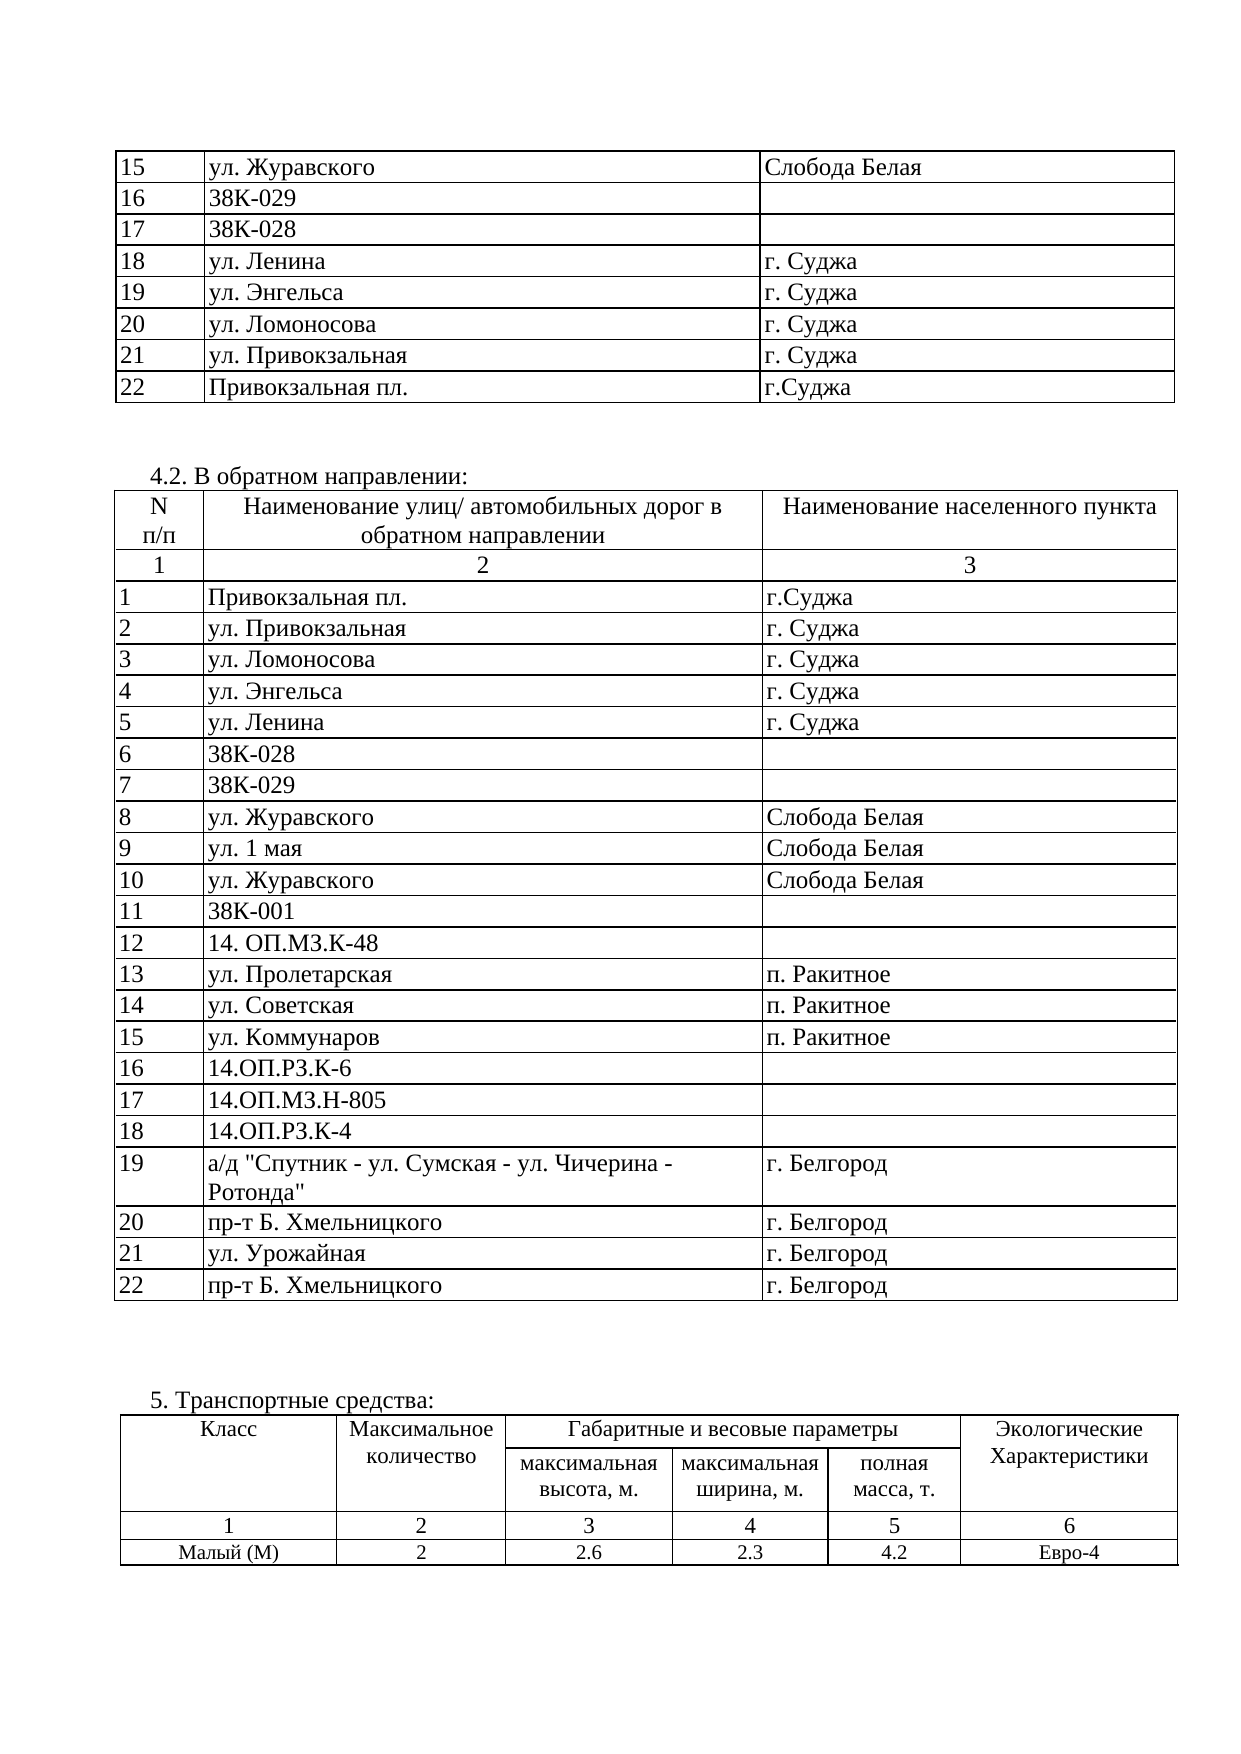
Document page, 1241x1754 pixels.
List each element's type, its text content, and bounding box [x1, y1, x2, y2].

table_cell 5 [115, 707, 203, 737]
table_cell г. Суджа [763, 643, 1177, 674]
table_cell Слобода Белая [763, 800, 1177, 832]
table_cell 1 [115, 581, 203, 611]
table_cell п. Ракитное [763, 989, 1177, 1020]
table_cell ул. Урожайная [204, 1238, 762, 1268]
table_cell г. Белгород [763, 1237, 1177, 1268]
table_cell 2.6 [506, 1540, 672, 1564]
table_cell [763, 1115, 1177, 1146]
table_cell пр-т Б. Хмельницкого [204, 1207, 762, 1237]
table_cell [763, 895, 1177, 926]
table_cell Слобода Белая [763, 832, 1177, 863]
table_cell 17 [117, 215, 204, 244]
table_cell 6 [115, 738, 203, 769]
table_cell 2 [115, 613, 203, 643]
table_cell 19 [115, 1147, 203, 1205]
table_cell 3 [115, 644, 203, 674]
table_cell 19 [117, 277, 204, 307]
table_cell 11 [115, 896, 203, 926]
table_cell 14.ОП.МЗ.Н-805 [204, 1085, 762, 1115]
table_cell г. Суджа [761, 340, 1174, 370]
table_cell 17 [115, 1084, 203, 1115]
table_cell 3 [763, 549, 1177, 580]
table_cell 18 [115, 1116, 203, 1146]
table_cell Привокзальная пл. [205, 372, 759, 402]
table_cell 5 [829, 1512, 960, 1538]
table_cell а/д "Спутник - ул. Сумская - ул. Чичерина - Ротонда" [204, 1148, 762, 1205]
table_cell г. Суджа [763, 674, 1177, 706]
table_cell [763, 1052, 1177, 1083]
table_cell 38К-028 [205, 215, 759, 244]
table_header Габаритные и весовые параметры [506, 1416, 960, 1447]
table_cell ул. Энгельса [205, 277, 759, 307]
table_cell г.Суджа [761, 372, 1174, 402]
table_cell Слобода Белая [761, 152, 1174, 181]
table_cell ул. Ленина [205, 246, 759, 276]
table_cell ул. Журавского [204, 865, 762, 894]
table_cell Малый (М) [121, 1540, 336, 1564]
table_cell г. Суджа [761, 246, 1174, 276]
table_cell 4 [673, 1512, 827, 1538]
table_cell Привокзальная пл. [204, 582, 762, 611]
table_cell ул. Ломоносова [204, 645, 762, 674]
table_cell 8 [115, 801, 203, 832]
table_cell ул. Привокзальная [204, 613, 762, 643]
table_header N п/п [115, 491, 203, 548]
table_cell ул. Коммунаров [204, 1022, 762, 1052]
table_header Экологические Характеристики [961, 1416, 1177, 1511]
table_cell 38К-001 [204, 896, 762, 926]
table_cell 4.2 [829, 1540, 960, 1564]
table_cell 13 [115, 959, 203, 989]
table_cell 22 [117, 372, 204, 402]
table_cell ул. Пролетарская [204, 959, 762, 989]
table_cell Евро-4 [961, 1540, 1177, 1564]
table_cell [761, 183, 1174, 213]
table_cell Слобода Белая [763, 863, 1177, 894]
table_cell 18 [117, 246, 204, 276]
table_cell ул. Ломоносова [205, 309, 759, 339]
table_cell максимальная ширина, м. [673, 1449, 827, 1511]
table_cell ул. Ленина [204, 707, 762, 737]
table_cell ул. Журавского [204, 802, 762, 832]
table_cell 2.3 [673, 1540, 827, 1564]
table_cell 15 [115, 1021, 203, 1052]
table_cell 4 [115, 675, 203, 706]
table_cell г. Суджа [761, 309, 1174, 339]
table_header Класс [121, 1416, 336, 1511]
table_cell 20 [115, 1206, 203, 1237]
table_cell 9 [115, 833, 203, 863]
table_cell ул. 1 мая [204, 833, 762, 863]
table_cell [763, 769, 1177, 800]
table_cell 1 [121, 1512, 336, 1538]
table_cell [763, 737, 1177, 769]
table_cell 6 [961, 1512, 1177, 1538]
table_cell г. Белгород [763, 1205, 1177, 1237]
table_cell ул. Энгельса [204, 676, 762, 706]
table_header Наименование населенного пункта [763, 491, 1177, 548]
table_header Наименование улиц/ автомобильных дорог в обратном направлении [204, 491, 762, 548]
table_cell ул. Журавского [205, 152, 759, 181]
table_cell 14 [115, 990, 203, 1020]
table_cell 22 [115, 1269, 203, 1300]
table_cell г.Суджа [763, 580, 1177, 611]
table_cell г. Суджа [761, 277, 1174, 307]
table_cell ул. Советская [204, 991, 762, 1020]
table_cell ул. Привокзальная [205, 340, 759, 370]
table_cell [763, 1083, 1177, 1115]
table_cell 1 [115, 550, 203, 580]
table_cell 16 [115, 1053, 203, 1083]
table_cell 10 [115, 864, 203, 894]
table_cell 38К-029 [204, 770, 762, 800]
table_header Максимальное количество [337, 1416, 505, 1511]
table_cell 21 [115, 1238, 203, 1268]
table_cell 7 [115, 770, 203, 800]
table_cell 14.ОП.РЗ.К-6 [204, 1053, 762, 1083]
text 4.2. В обратном направлении: [150, 461, 1090, 489]
table_cell 15 [117, 152, 204, 181]
table_cell г. Белгород [763, 1268, 1177, 1300]
table_cell 12 [115, 927, 203, 957]
table_cell [763, 926, 1177, 957]
table_cell 2 [337, 1540, 505, 1564]
table_cell 14. ОП.МЗ.К-48 [204, 928, 762, 957]
text 5. Транспортные средства: [150, 1385, 1090, 1414]
table_cell 16 [117, 183, 204, 213]
table_cell 2 [337, 1512, 505, 1538]
table_cell максимальная высота, м. [506, 1449, 672, 1511]
table_cell п. Ракитное [763, 1020, 1177, 1052]
table_cell г. Белгород [763, 1146, 1177, 1205]
table_cell полная масса, т. [829, 1449, 960, 1511]
table_cell 3 [506, 1512, 672, 1538]
table_cell 20 [117, 309, 204, 339]
table_cell пр-т Б. Хмельницкого [204, 1270, 762, 1300]
table_cell п. Ракитное [763, 958, 1177, 989]
table_cell г. Суджа [763, 611, 1177, 643]
table_cell 38К-028 [204, 739, 762, 769]
table_cell 2 [204, 550, 762, 580]
table_cell 38К-029 [205, 183, 759, 213]
table_cell 14.ОП.РЗ.К-4 [204, 1116, 762, 1146]
table_cell [761, 215, 1174, 244]
table_cell г. Суджа [763, 706, 1177, 737]
table_cell 21 [117, 340, 204, 370]
